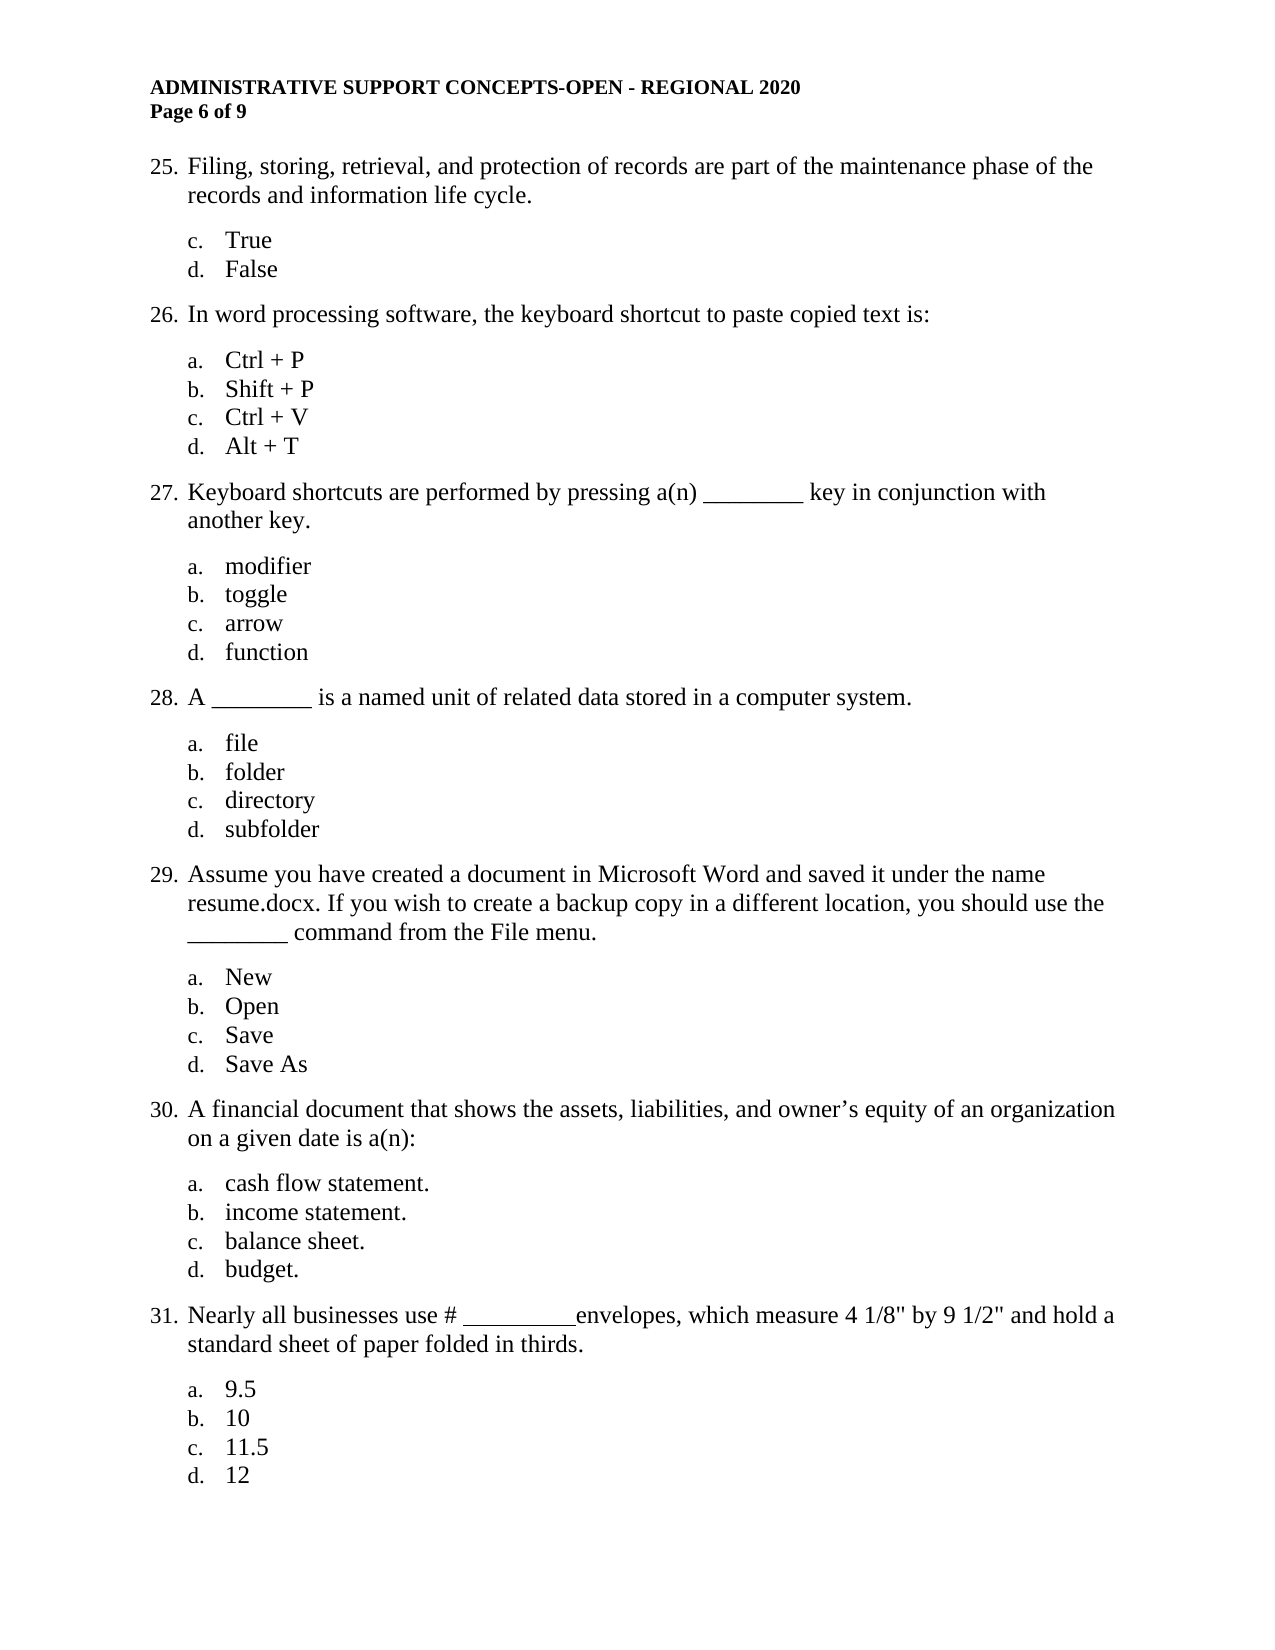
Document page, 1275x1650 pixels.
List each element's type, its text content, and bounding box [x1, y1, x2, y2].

list subfolder [187, 814, 1125, 843]
text Alt + T [187, 431, 1125, 460]
list toggle [187, 579, 1125, 608]
list Open [187, 991, 1125, 1020]
list Ctrl + P [187, 345, 1125, 374]
list arrow [187, 608, 1125, 637]
list 10 [187, 1403, 1125, 1432]
list income statement. [187, 1197, 1125, 1226]
list folder [187, 757, 1125, 785]
list 12 [187, 1460, 1125, 1489]
text Assume you have created a document in Microsoft Word and saved it under the name resume.docx. If you wish to create a backup copy in a different location, you should use the ________ command from the File menu. [150, 859, 1125, 946]
list cash flow statement. [187, 1168, 1125, 1197]
text Keyboard shortcuts are performed by pressing a(n) ________ key in conjunction with another key. [150, 477, 1125, 534]
text Ctrl + V [187, 402, 1125, 431]
text Nearly all businesses use # envelopes, which measure 4 1/8" by 9 1/2" and hold a standard sheet of paper folded in thirds. [150, 1300, 1125, 1357]
text A financial document that shows the assets, liabilities, and owner’s equity of an organization on a given date is a(n): [150, 1094, 1125, 1152]
list directory [187, 785, 1125, 814]
list modifier [187, 551, 1125, 579]
text False [187, 254, 1125, 283]
list Save [187, 1020, 1125, 1049]
list Save As [187, 1049, 1125, 1077]
text Shift + P [187, 374, 1125, 402]
list New [187, 962, 1125, 991]
list balance sheet. [187, 1226, 1125, 1254]
list 9.5 [187, 1374, 1125, 1403]
text Filing, storing, retrieval, and protection of records are part of the maintenance phase of the records and information life cycle. [150, 151, 1125, 209]
text A ________ is a named unit of related data stored in a computer system. [150, 682, 1125, 711]
list function [187, 637, 1125, 666]
list file [187, 728, 1125, 757]
text True [187, 225, 1125, 254]
list 11.5 [187, 1432, 1125, 1460]
list budget. [187, 1254, 1125, 1283]
text In word processing software, the keyboard shortcut to paste copied text is: [150, 299, 1125, 328]
